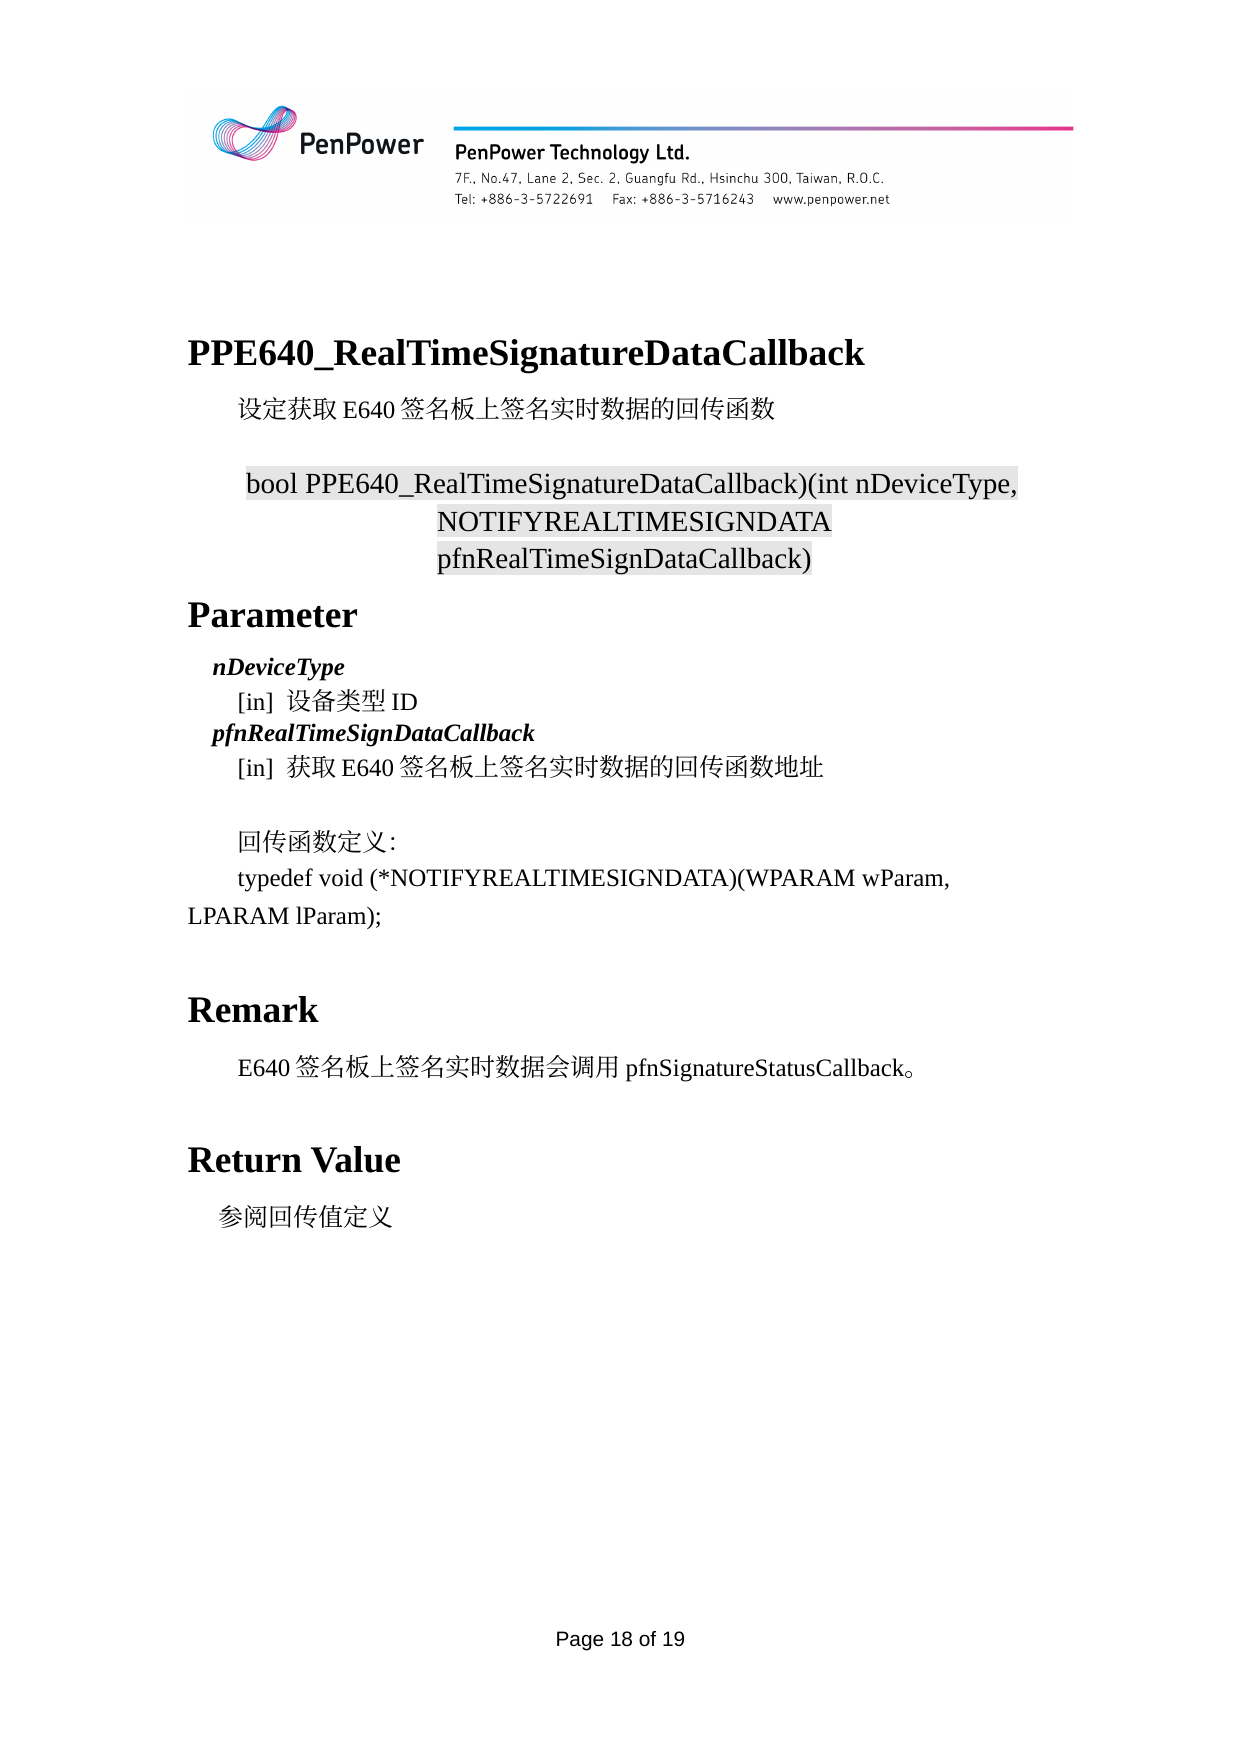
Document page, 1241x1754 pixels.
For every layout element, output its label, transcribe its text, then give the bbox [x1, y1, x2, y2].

text Return Value [187, 1122, 1053, 1197]
text 设定获取E640签名板上签名实时数据的回传函数 [187, 389, 1053, 427]
text 回传函数定义： [187, 822, 1053, 859]
text 参阅回传值定义 [187, 1197, 1053, 1234]
text PPE640_RealTimeSignatureDataCallback [187, 314, 1053, 389]
text typedef void (*NOTIFYREALTIMESIGNDATA)(WPARAM wParam, LPARAM lParam); [187, 859, 1053, 934]
text E640签名板上签名实时数据会调用pfnSignatureStatusCallback。 [187, 1047, 1053, 1084]
text NOTIFYREALTIMESIGNDATA pfnRealTimeSignDataCallback) [437, 502, 1053, 577]
text [in] 设备类型ID [187, 680, 1053, 718]
text [in] 获取E640签名板上签名实时数据的回传函数地址 [187, 747, 1053, 784]
text nDeviceType [187, 652, 1053, 680]
text Parameter [187, 577, 1053, 652]
text Remark [187, 972, 1053, 1047]
text bool PPE640_RealTimeSignatureDataCallback)(int nDeviceType, [187, 464, 1053, 502]
picture [187, 88, 1074, 225]
text pfnRealTimeSignDataCallback [187, 718, 1053, 747]
